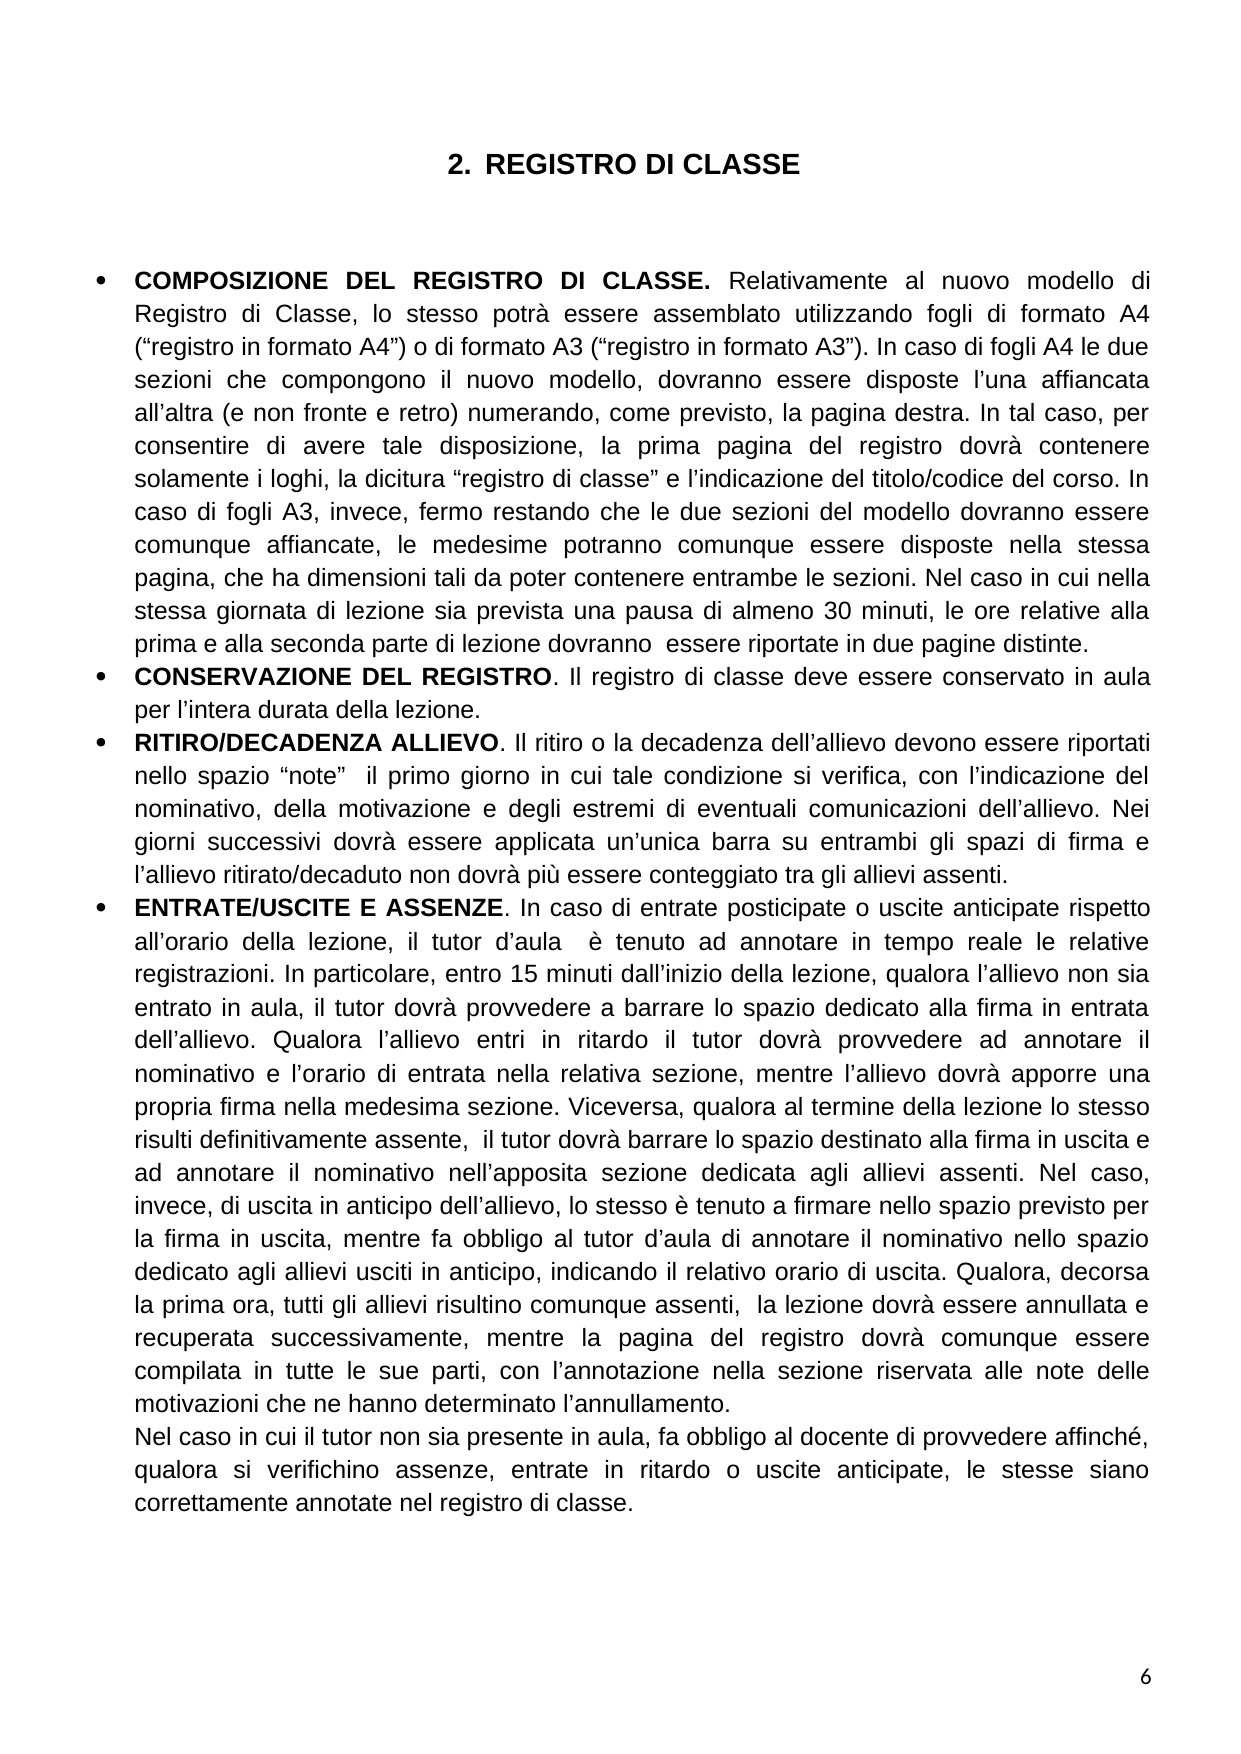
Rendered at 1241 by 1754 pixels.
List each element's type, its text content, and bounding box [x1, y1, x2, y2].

list COMPOSIZIONE DEL REGISTRO DI CLASSE. Relativamente al nuovo modello di Registro di Classe, lo stesso potrà essere assemblato utilizzando fogli di formato A4 (“registro in formato A4”) o di formato A3 (“registro in formato A3”). In caso di fogli A4 le due sezioni che compongono il nuovo modello, dovranno essere disposte l’una affiancata all’altra (e non fronte e retro) numerando, come previsto, la pagina destra. In tal caso, per consentire di avere tale disposizione, la prima pagina del registro dovrà contenere solamente i loghi, la dicitura “registro di classe” e l’indicazione del titolo/codice del corso. In caso di fogli A3, invece, fermo restando che le due sezioni del modello dovranno essere comunque affiancate, le medesime potranno comunque essere disposte nella stessa pagina, che ha dimensioni tali da poter contenere entrambe le sezioni. Nel caso in cui nella stessa giornata di lezione sia prevista una pausa di almeno 30 minuti, le ore relative alla prima e alla seconda parte di lezione dovranno essere riportate in due pagine distinte. [97, 266, 1152, 658]
list ENTRATE/USCITE E ASSENZE. In caso di entrate posticipate o uscite anticipate rispetto all’orario della lezione, il tutor d’aula è tenuto ad annotare in tempo reale le relative registrazioni. In particolare, entro 15 minuti dall’inizio della lezione, qualora l’allievo non sia entrato in aula, il tutor dovrà provvedere a barrare lo spazio dedicato alla firma in entrata dell’allievo. Qualora l’allievo entri in ritardo il tutor dovrà provvedere ad annotare il nominativo e l’orario di entrata nella relativa sezione, mentre l’allievo dovrà apporre una propria firma nella medesima sezione. Viceversa, qualora al termine della lezione lo stesso risulti definitivamente assente, il tutor dovrà barrare lo spazio destinato alla firma in uscita e ad annotare il nominativo nell’apposita sezione dedicata agli allievi assenti. Nel caso, invece, di uscita in anticipo dell’allievo, lo stesso è tenuto a firmare nello spazio previsto per la firma in uscita, mentre fa obbligo al tutor d’aula di annotare il nominativo nello spazio dedicato agli allievi usciti in anticipo, indicando il relativo orario di uscita. Qualora, decorsa la prima ora, tutti gli allievi risultino comunque assenti, la lezione dovrà essere annullata e recuperata successivamente, mentre la pagina del registro dovrà comunque essere compilata in tutte le sue parti, con l’annotazione nella sezione riservata alle note delle motivazioni che ne hanno determinato l’annullamento. [97, 893, 1152, 1417]
list RITIRO/DECADENZA ALLIEVO. Il ritiro o la decadenza dell’allievo devono essere riportati nello spazio “note” il primo giorno in cui tale condizione si verifica, con l’indicazione del nominativo, della motivazione e degli estremi di eventuali comunicazioni dell’allievo. Nei giorni successivi dovrà essere applicata un’unica barra su entrambi gli spazi di firma e l’allievo ritirato/decaduto non dovrà più essere conteggiato tra gli allievi assenti. [97, 728, 1152, 889]
list CONSERVAZIONE DEL REGISTRO. Il registro di classe deve essere conservato in aula per l’intera durata della lezione. [97, 662, 1152, 724]
list Nel caso in cui il tutor non sia presente in aula, fa obbligo al docente di provvedere affinché, qualora si verifichino assenze, entrate in ritardo o uscite anticipate, le stesse siano correttamente annotate nel registro di classe. [134, 1422, 1152, 1517]
list REGISTRO DI CLASSE [97, 147, 1152, 180]
